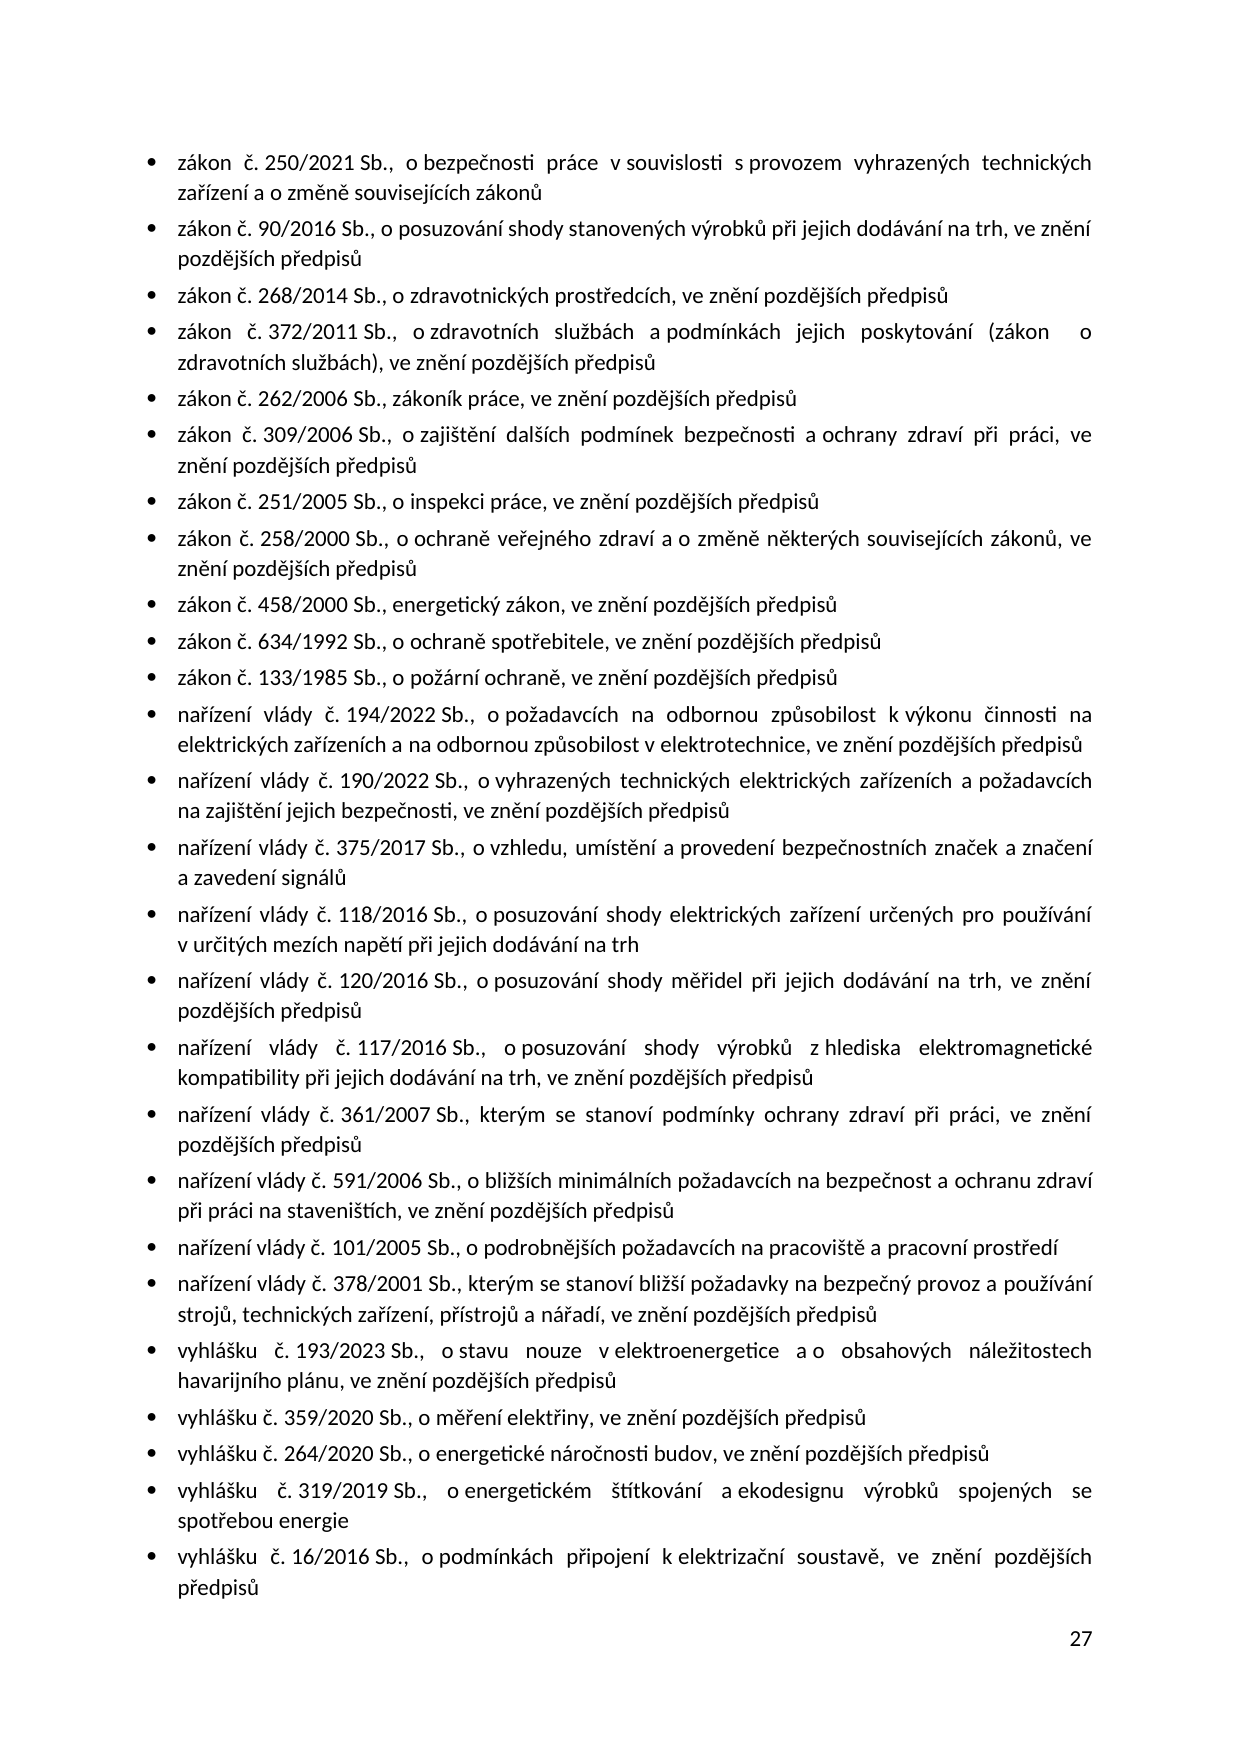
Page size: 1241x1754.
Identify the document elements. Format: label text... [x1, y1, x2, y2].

text nařízení vlády č. 375/2017 Sb., o vzhledu, umístění a provedení bezpečnostních značek a značení a zavedení signálů [148, 833, 1092, 891]
text nařízení vlády č. 194/2022 Sb., o požadavcích na odbornou způsobilost k výkonu činnosti na elektrických zařízeních a na odbornou způsobilost v elektrotechnice, ve znění pozdějších předpisů [148, 700, 1092, 758]
text nařízení vlády č. 591/2006 Sb., o bližších minimálních požadavcích na bezpečnost a ochranu zdraví při práci na staveništích, ve znění pozdějších předpisů [148, 1166, 1092, 1225]
text vyhlášku č. 319/2019 Sb., o energetickém štítkování a ekodesignu výrobků spojených se spotřebou energie [148, 1476, 1092, 1534]
text zákon č. 250/2021 Sb., o bezpečnosti práce v souvislosti s provozem vyhrazených technických zařízení a o změně souvisejících zákonů [148, 148, 1092, 206]
text nařízení vlády č. 101/2005 Sb., o podrobnějších požadavcích na pracoviště a pracovní prostředí [148, 1233, 1092, 1261]
text nařízení vlády č. 361/2007 Sb., kterým se stanoví podmínky ochrany zdraví při práci, ve znění pozdějších předpisů [148, 1100, 1092, 1158]
text zákon č. 268/2014 Sb., o zdravotnických prostředcích, ve znění pozdějších předpisů [148, 281, 1092, 309]
text nařízení vlády č. 378/2001 Sb., kterým se stanoví bližší požadavky na bezpečný provoz a používání strojů, technických zařízení, přístrojů a nářadí, ve znění pozdějších předpisů [148, 1269, 1092, 1328]
text vyhlášku č. 264/2020 Sb., o energetické náročnosti budov, ve znění pozdějších předpisů [148, 1439, 1092, 1467]
text nařízení vlády č. 117/2016 Sb., o posuzování shody výrobků z hlediska elektromagnetické kompatibility při jejich dodávání na trh, ve znění pozdějších předpisů [148, 1033, 1092, 1091]
text zákon č. 251/2005 Sb., o inspekci práce, ve znění pozdějších předpisů [148, 487, 1092, 515]
text zákon č. 458/2000 Sb., energetický zákon, ve znění pozdějších předpisů [148, 590, 1092, 618]
text zákon č. 262/2006 Sb., zákoník práce, ve znění pozdějších předpisů [148, 384, 1092, 412]
text zákon č. 634/1992 Sb., o ochraně spotřebitele, ve znění pozdějších předpisů [148, 627, 1092, 655]
text zákon č. 90/2016 Sb., o posuzování shody stanovených výrobků při jejich dodávání na trh, ve znění pozdějších předpisů [148, 214, 1092, 273]
text vyhlášku č. 359/2020 Sb., o měření elektřiny, ve znění pozdějších předpisů [148, 1403, 1092, 1431]
text vyhlášku č. 16/2016 Sb., o podmínkách připojení k elektrizační soustavě, ve znění pozdějších předpisů [148, 1542, 1092, 1601]
text zákon č. 372/2011 Sb., o zdravotních službách a podmínkách jejich poskytování (zákon o zdravotních službách), ve znění pozdějších předpisů [148, 317, 1092, 376]
text nařízení vlády č. 190/2022 Sb., o vyhrazených technických elektrických zařízeních a požadavcích na zajištění jejich bezpečnosti, ve znění pozdějších předpisů [148, 766, 1092, 825]
text nařízení vlády č. 118/2016 Sb., o posuzování shody elektrických zařízení určených pro používání v určitých mezích napětí při jejich dodávání na trh [148, 900, 1092, 958]
text zákon č. 133/1985 Sb., o požární ochraně, ve znění pozdějších předpisů [148, 663, 1092, 691]
text zákon č. 309/2006 Sb., o zajištění dalších podmínek bezpečnosti a ochrany zdraví při práci, ve znění pozdějších předpisů [148, 421, 1092, 479]
text vyhlášku č. 193/2023 Sb., o stavu nouze v elektroenergetice a o obsahových náležitostech havarijního plánu, ve znění pozdějších předpisů [148, 1336, 1092, 1394]
text zákon č. 258/2000 Sb., o ochraně veřejného zdraví a o změně některých souvisejících zákonů, ve znění pozdějších předpisů [148, 524, 1092, 582]
text nařízení vlády č. 120/2016 Sb., o posuzování shody měřidel při jejich dodávání na trh, ve znění pozdějších předpisů [148, 966, 1092, 1025]
